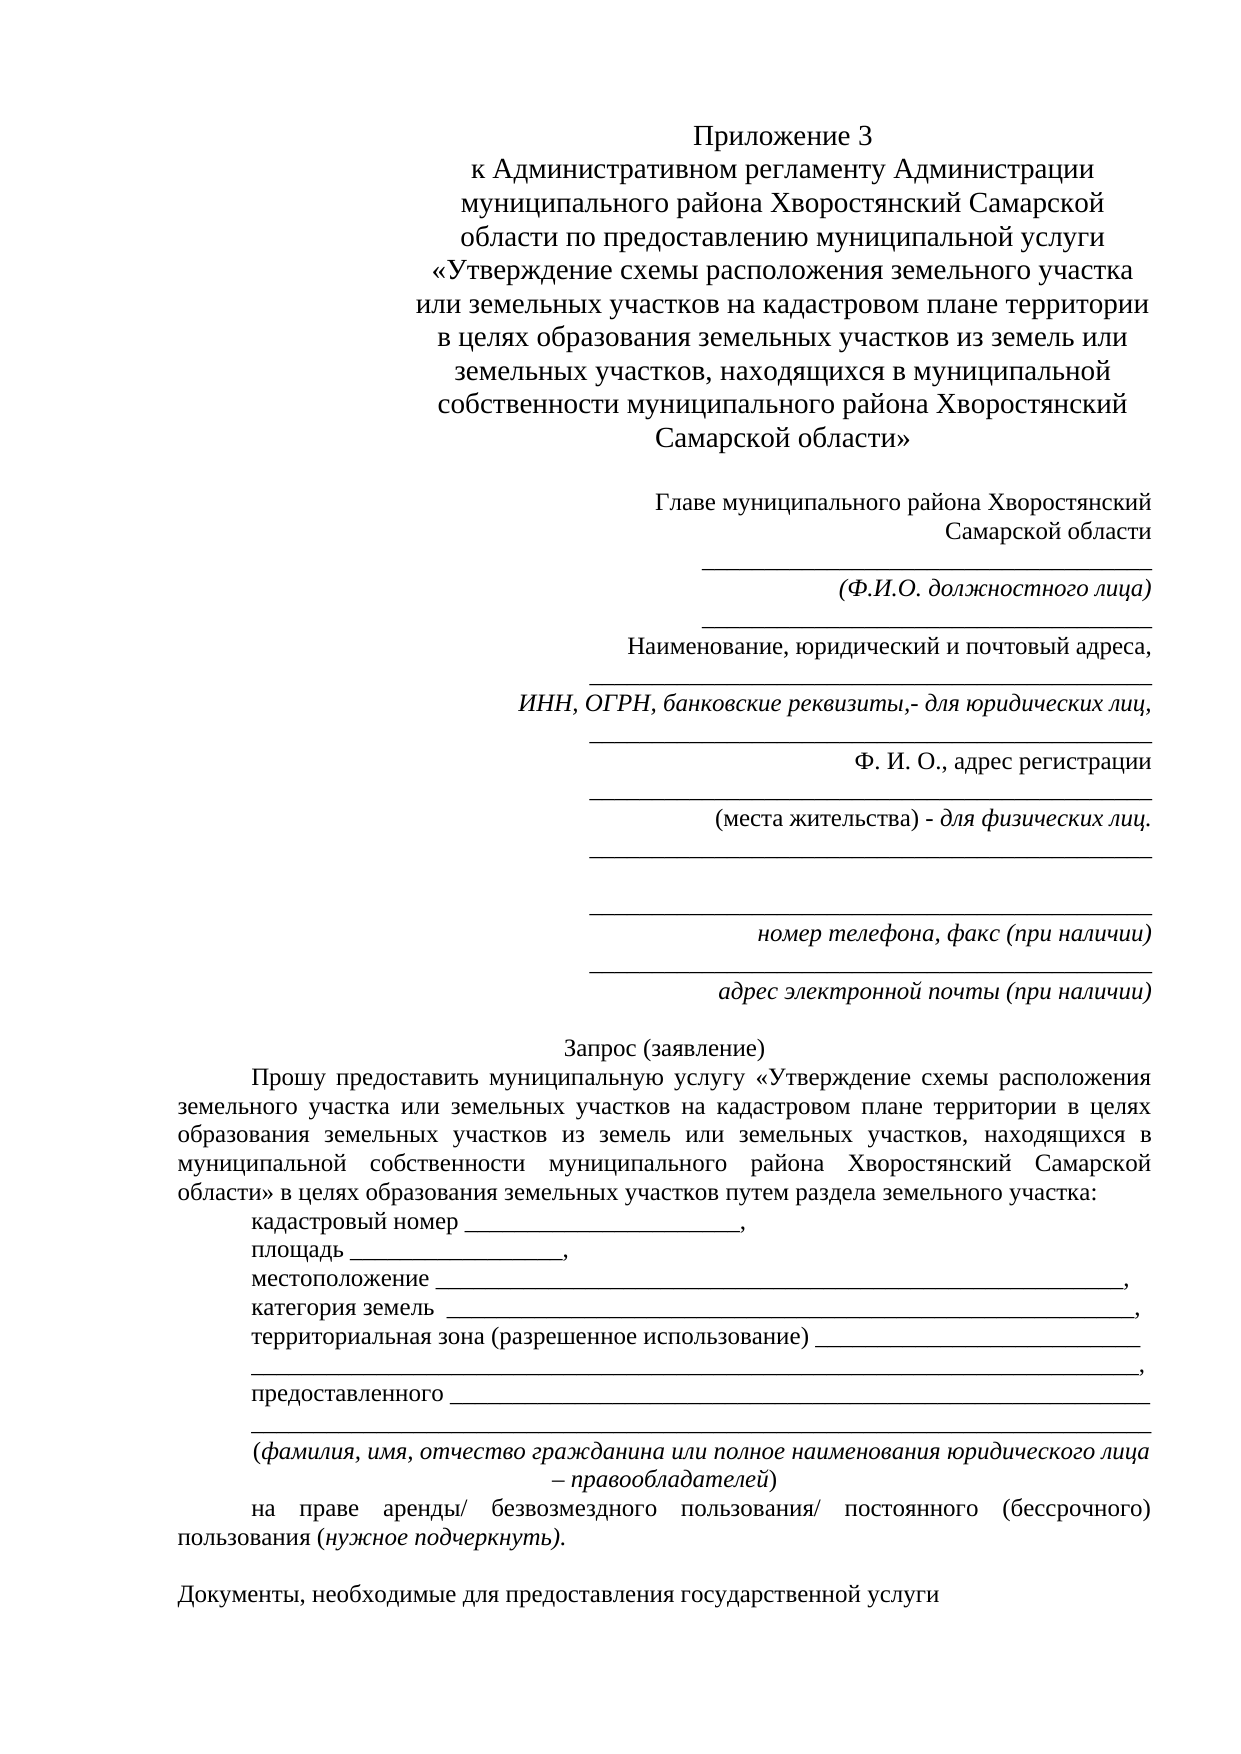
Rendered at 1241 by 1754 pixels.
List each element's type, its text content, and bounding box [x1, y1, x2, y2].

text Прошу предоставить муниципальную услугу «Утверждение схемы расположения земельного участка или земельных участков на кадастровом плане территории в целях образования земельных участков из земель или земельных участков, находящихся в муниципальной собственности муниципального района Хворостянский Самарской области» в целях образования земельных участков путем раздела земельного участка: [177, 1062, 1152, 1206]
text ________________________________________________________________________ [177, 1407, 1152, 1436]
text ИНН, ОГРН, банковские реквизиты,- для юридических лиц, [177, 688, 1152, 717]
text площадь _________________, [177, 1234, 1152, 1263]
text Приложение 3 [413, 118, 1152, 152]
text (фамилия, имя, отчество гражданина или полное наименования юридического лица – правообладателей) [177, 1436, 1152, 1493]
text ____________________________________ [325, 602, 1152, 631]
text Запрос (заявление) [177, 1033, 1152, 1062]
text _____________________________________________ [177, 659, 1152, 688]
text номер телефона, факс (при наличии) [177, 918, 1152, 947]
text _____________________________________________ [177, 947, 1152, 976]
text ____________________________________ [325, 544, 1152, 573]
text кадастровый номер ______________________, [177, 1206, 1152, 1234]
text Документы, необходимые для предоставления государственной услуги [177, 1579, 1152, 1608]
text к Административном регламенту Администрации муниципального района Хворостянский Самарской области по предоставлению муниципальной услуги «Утверждение схемы расположения земельного участка или земельных участков на кадастровом плане территории в целях образования земельных участков из земель или земельных участков, находящихся в муниципальной собственности муниципального района Хворостянский Самарской области» [413, 152, 1152, 453]
text адрес электронной почты (при наличии) [177, 976, 1152, 1004]
text _____________________________________________ [177, 889, 1152, 918]
text _____________________________________________ [177, 832, 1152, 861]
text территориальная зона (разрешенное использование) __________________________ [177, 1321, 1152, 1349]
text предоставленного ________________________________________________________ [177, 1378, 1152, 1407]
text местоположение _______________________________________________________, [177, 1263, 1152, 1292]
text Ф. И. О., адрес регистрации [177, 746, 1152, 774]
text _______________________________________________________________________, [177, 1349, 1152, 1378]
text категория земель _______________________________________________________, [177, 1292, 1152, 1321]
text Наименование, юридический и почтовый адреса, [177, 631, 1152, 659]
text _____________________________________________ [177, 717, 1152, 746]
text Главе муниципального района Хворостянский Самарской области [325, 487, 1152, 544]
text (места жительства) - для физических лиц. [177, 803, 1152, 832]
text _____________________________________________ [177, 774, 1152, 803]
text на праве аренды/ безвозмездного пользования/ постоянного (бессрочного) пользования (нужное подчеркнуть). [177, 1493, 1152, 1551]
text (Ф.И.О. должностного лица) [325, 573, 1152, 602]
